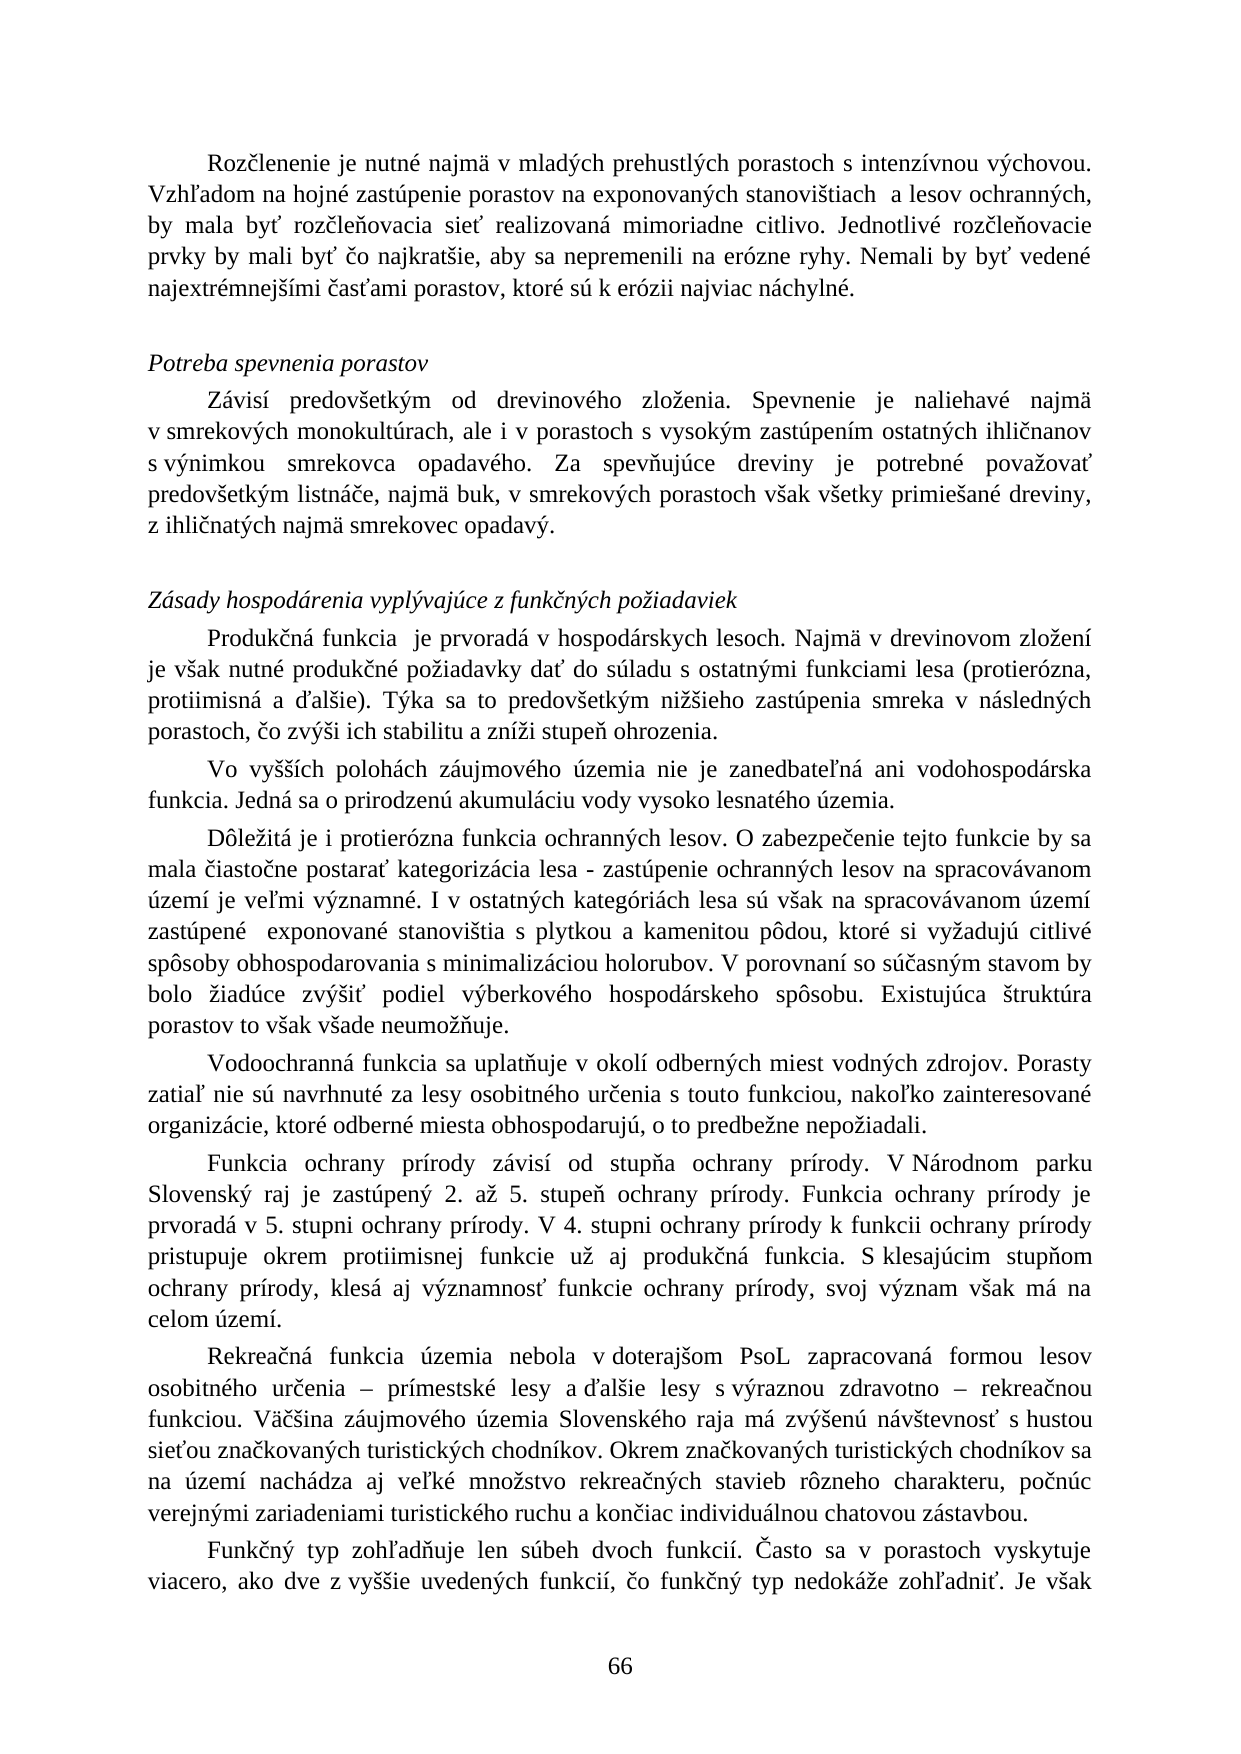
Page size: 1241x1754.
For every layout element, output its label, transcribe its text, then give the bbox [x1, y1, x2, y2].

text Produkčná funkcia je prvoradá v hospodárskych lesoch. Najmä v drevinovom zložení je však nutné produkčné požiadavky dať do súladu s ostatnými funkciami lesa (protierózna, protiimisná a ďalšie). Týka sa to predovšetkým nižšieho zastúpenia smreka v následných porastoch, čo zvýši ich stabilitu a zníži stupeň ohrozenia. [148, 623, 1092, 745]
text Zásady hospodárenia vyplývajúce z funkčných požiadaviek [148, 585, 1092, 614]
text Vo vyšších polohách záujmového územia nie je zanedbateľná ani vodohospodárska funkcia. Jedná sa o prirodzenú akumuláciu vody vysoko lesnatého územia. [148, 754, 1092, 814]
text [148, 1535, 1092, 1595]
text Závisí predovšetkým od drevinového zloženia. Spevnenie je naliehavé najmä v smrekových monokultúrach, ale i v porastoch s vysokým zastúpením ostatných ihličnanov s výnimkou smrekovca opadavého. Za spevňujúce dreviny je potrebné považovať predovšetkým listnáče, najmä buk, v smrekových porastoch však všetky primiešané dreviny, z ihličnatých najmä smrekovec opadavý. [148, 385, 1092, 539]
text Dôležitá je i protierózna funkcia ochranných lesov. O zabezpečenie tejto funkcie by sa mala čiastočne postarať kategorizácia lesa - zastúpenie ochranných lesov na spracovávanom území je veľmi významné. I v ostatných kategóriách lesa sú však na spracovávanom území zastúpené exponované stanovištia s plytkou a kamenitou pôdou, ktoré si vyžadujú citlivé spôsoby obhospodarovania s minimalizáciou holorubov. V porovnaní so súčasným stavom by bolo žiadúce zvýšiť podiel výberkového hospodárskeho spôsobu. Existujúca štruktúra porastov to však všade neumožňuje. [148, 823, 1092, 1039]
text Rekreačná funkcia územia nebola v doterajšom PsoL zapracovaná formou lesov osobitného určenia – prímestské lesy a ďalšie lesy s výraznou zdravotno – rekreačnou funkciou. Väčšina záujmového územia Slovenského raja má zvýšenú návštevnosť s hustou sieťou značkovaných turistických chodníkov. Okrem značkovaných turistických chodníkov sa na území nachádza aj veľké množstvo rekreačných stavieb rôzneho charakteru, počnúc verejnými zariadeniami turistického ruchu a končiac individuálnou chatovou zástavbou. [148, 1341, 1092, 1526]
text Vodoochranná funkcia sa uplatňuje v okolí odberných miest vodných zdrojov. Porasty zatiaľ nie sú navrhnuté za lesy osobitného určenia s touto funkciou, nakoľko zainteresované organizácie, ktoré odberné miesta obhospodarujú, o to predbežne nepožiadali. [148, 1048, 1092, 1139]
text Rozčlenenie je nutné najmä v mladých prehustlých porastoch s intenzívnou výchovou. Vzhľadom na hojné zastúpenie porastov na exponovaných stanovištiach a lesov ochranných, by mala byť rozčleňovacia sieť realizovaná mimoriadne citlivo. Jednotlivé rozčleňovacie prvky by mali byť čo najkratšie, aby sa nepremenili na erózne ryhy. Nemali by byť vedené najextrémnejšími časťami porastov, ktoré sú k erózii najviac náchylné. [148, 148, 1092, 301]
text Potreba spevnenia porastov [148, 348, 1092, 376]
text Funkcia ochrany prírody závisí od stupňa ochrany prírody. V Národnom parku Slovenský raj je zastúpený 2. až 5. stupeň ochrany prírody. Funkcia ochrany prírody je prvoradá v 5. stupni ochrany prírody. V 4. stupni ochrany prírody k funkcii ochrany prírody pristupuje okrem protiimisnej funkcie už aj produkčná funkcia. S klesajúcim stupňom ochrany prírody, klesá aj významnosť funkcie ochrany prírody, svoj význam však má na celom území. [148, 1148, 1092, 1333]
